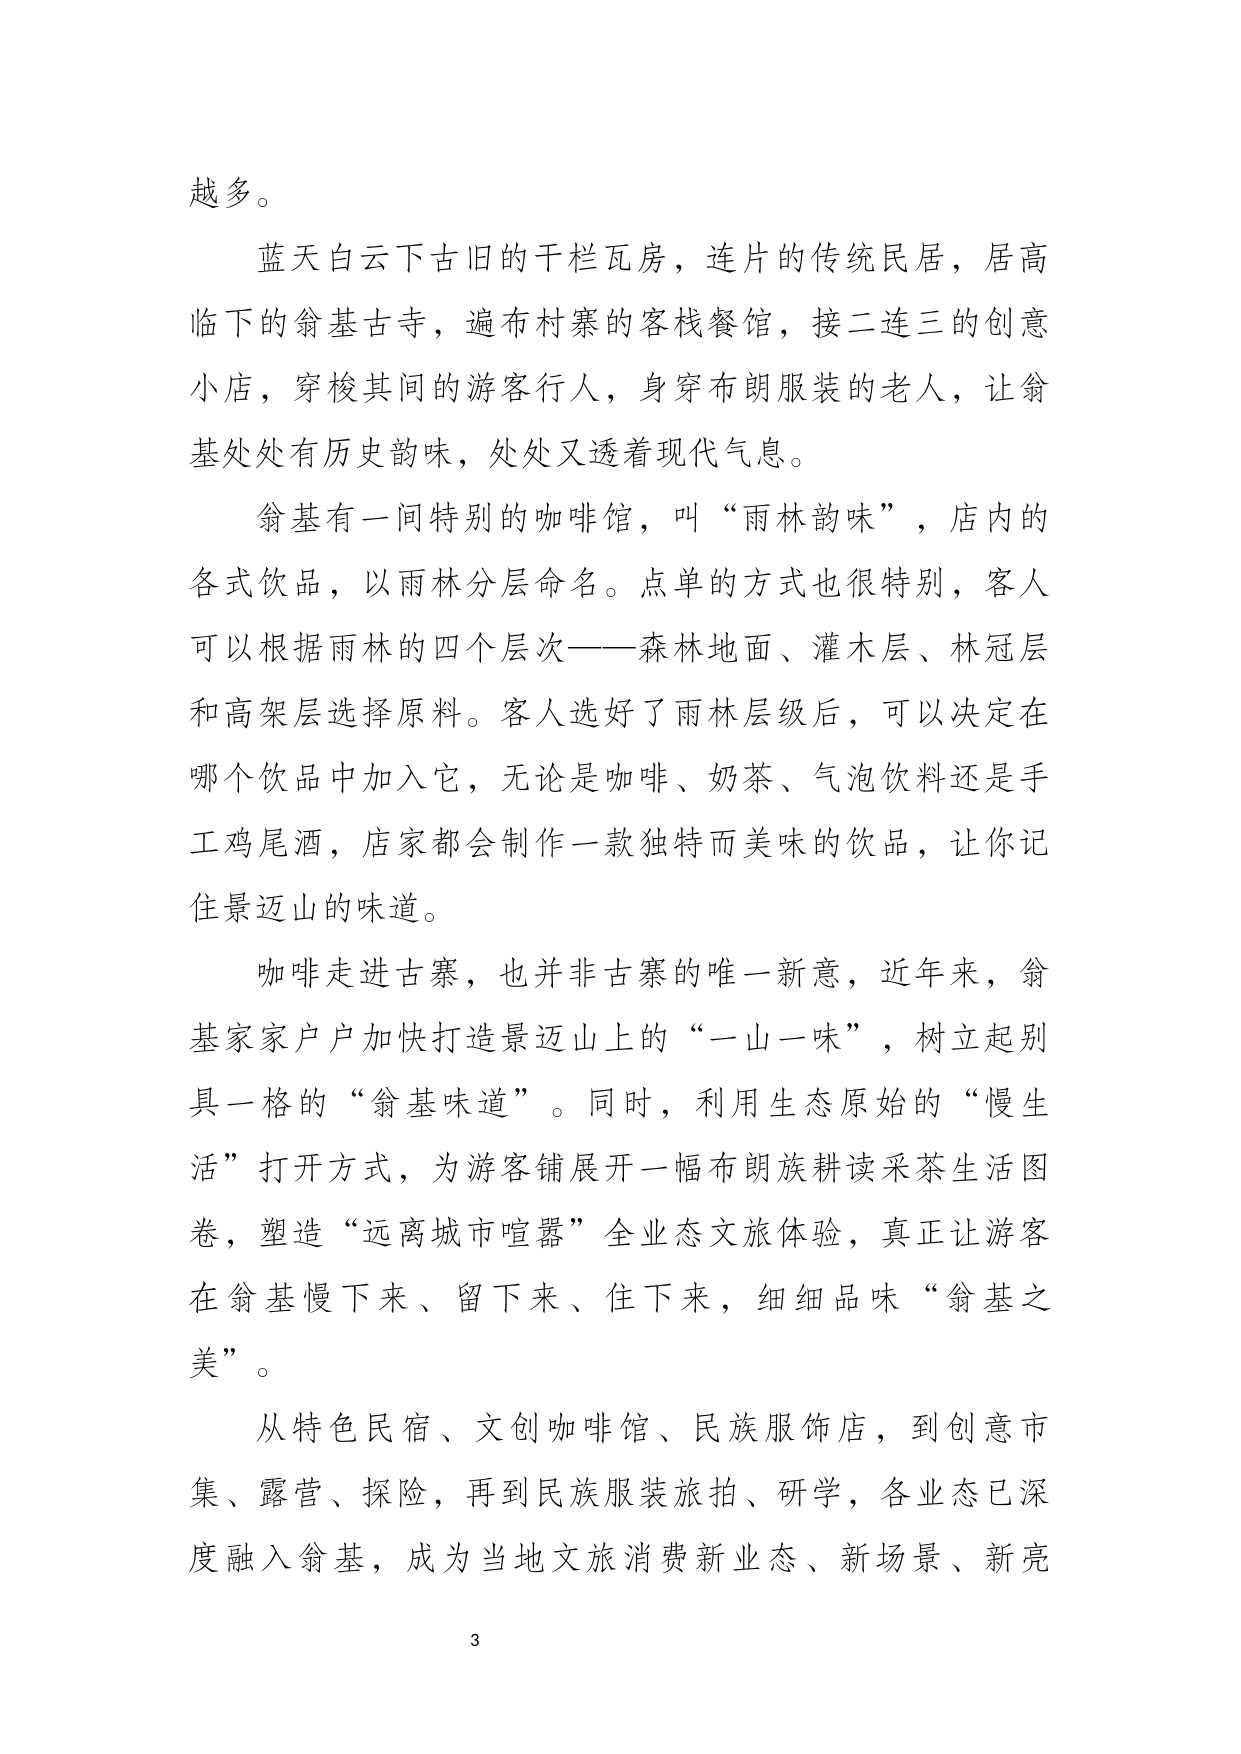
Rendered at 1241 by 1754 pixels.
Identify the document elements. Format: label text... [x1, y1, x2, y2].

text 咖啡走进古寨，也并非古寨的唯一新意，近年来，翁基家家户户加快打造景迈山上的“一山一味”，树立起别具一格的“翁基味道”。同时，利用生态原始的“慢生活”打开方式，为游客铺展开一幅布朗族耕读采茶生活图卷，塑造“远离城市喧嚣”全业态文旅体验，真正让游客在翁基慢下来、留下来、住下来，细细品味“翁基之美”。 [187, 942, 1053, 1397]
text 翁基有一间特别的咖啡馆，叫“雨林韵味”，店内的各式饮品，以雨林分层命名。点单的方式也很特别，客人可以根据雨林的四个层次——森林地面、灌木层、林冠层和高架层选择原料。客人选好了雨林层级后，可以决定在哪个饮品中加入它，无论是咖啡、奶茶、气泡饮料还是手工鸡尾酒，店家都会制作一款独特而美味的饮品，让你记住景迈山的味道。 [187, 487, 1053, 942]
text 蓝天白云下古旧的干栏瓦房，连片的传统民居，居高临下的翁基古寺，遍布村寨的客栈餐馆，接二连三的创意小店，穿梭其间的游客行人，身穿布朗服装的老人，让翁基处处有历史韵味，处处又透着现代气息。 [187, 227, 1053, 487]
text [187, 162, 1053, 227]
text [187, 1397, 1053, 1592]
